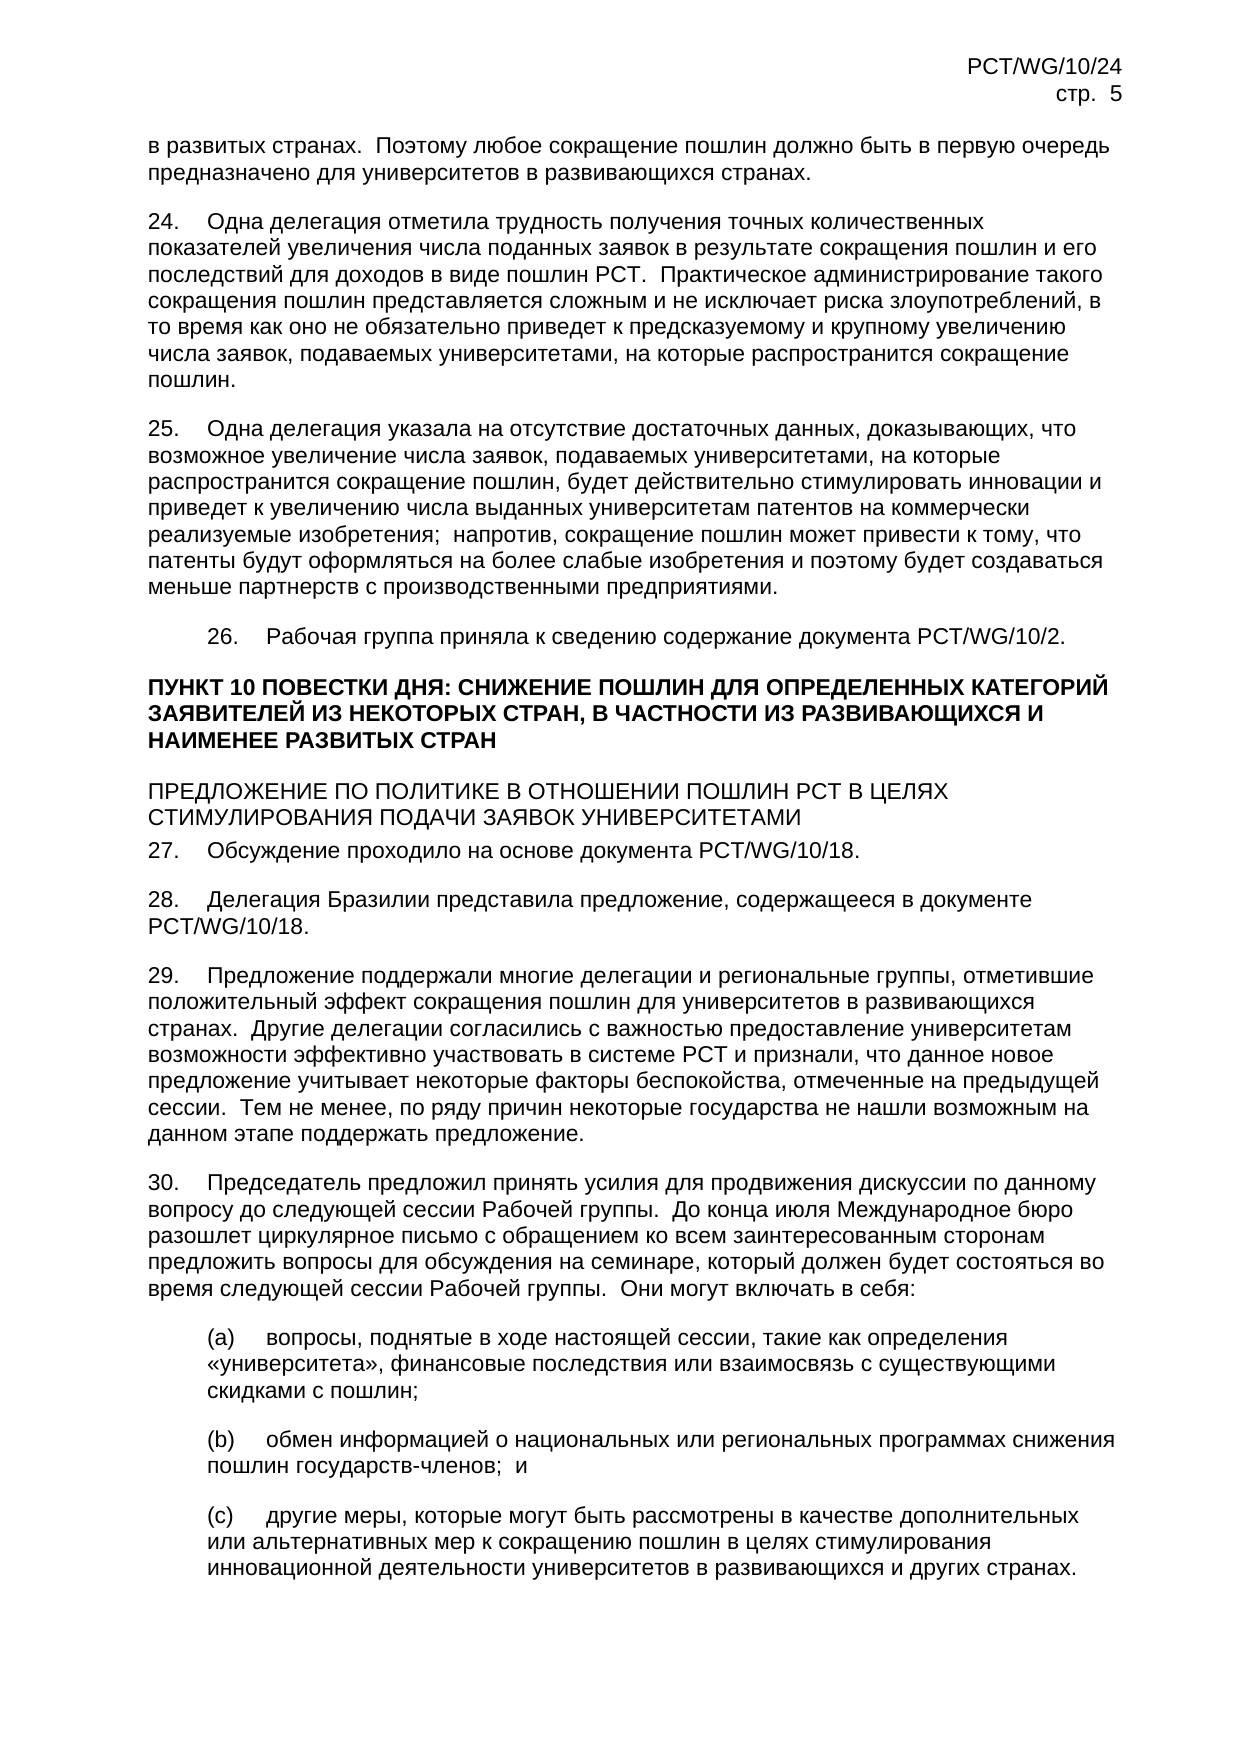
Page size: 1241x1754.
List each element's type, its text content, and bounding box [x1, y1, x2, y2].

text Обсуждение проходило на основе документа PCT/WG/10/18. [148, 837, 1122, 863]
subtitle ПУНКТ 10 ПОВЕСТКИ ДНЯ: Снижение пошлин для определенных категорий заявителей из некоторых стран, в частности из развивающихся и наименее развитых стран [148, 674, 1122, 753]
text Председатель предложил принять усилия для продвижения дискуссии по данному вопросу до следующей сессии Рабочей группы. До конца июля Международное бюро разошлет циркулярное письмо с обращением ко всем заинтересованным сторонам предложить вопросы для обсуждения на семинаре, который должен будет состояться во время следующей сессии Рабочей группы. Они могут включать в себя: [148, 1169, 1122, 1301]
list вопросы, поднятые в ходе настоящей сессии, такие как определения «университета», финансовые последствия или взаимосвязь с существующими скидками с пошлин; [207, 1324, 1122, 1403]
text Предложение поддержали многие делегации и региональные группы, отметившие положительный эффект сокращения пошлин для университетов в развивающихся странах. Другие делегации согласились с важностью предоставление университетам возможности эффективно участвовать в системе PCT и признали, что данное новое предложение учитывает некоторые факторы беспокойства, отмеченные на предыдущей сессии. Тем не менее, по ряду причин некоторые государства не нашли возможным на данном этапе поддержать предложение. [148, 962, 1122, 1146]
list обмен информацией о национальных или региональных программах снижения пошлин государств-членов; и [207, 1426, 1122, 1479]
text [148, 132, 1122, 185]
subtitle ПРЕДЛОЖЕНИЕ ПО ПОЛИТИКЕ В ОТНОШЕНИИ ПОШЛИН PCT в целях стимулирования ПОДАЧи ЗАЯВОК УНИВЕРСИТЕТАМИ [148, 778, 1122, 831]
text Одна делегация отметила трудность получения точных количественных показателей увеличения числа поданных заявок в результате сокращения пошлин и его последствий для доходов в виде пошлин РСТ. Практическое администрирование такого сокращения пошлин представляется сложным и не исключает риска злоупотреблений, в то время как оно не обязательно приведет к предсказуемому и крупному увеличению числа заявок, подаваемых университетами, на которые распространится сокращение пошлин. [148, 208, 1122, 392]
text Делегация Бразилии представила предложение, содержащееся в документе PCT/WG/10/18. [148, 886, 1122, 939]
list другие меры, которые могут быть рассмотрены в качестве дополнительных или альтернативных мер к сокращению пошлин в целях стимулирования инновационной деятельности университетов в развивающихся и других странах. [207, 1502, 1122, 1581]
text Одна делегация указала на отсутствие достаточных данных, доказывающих, что возможное увеличение числа заявок, подаваемых университетами, на которые распространится сокращение пошлин, будет действительно стимулировать инновации и приведет к увеличению числа выданных университетам патентов на коммерчески реализуемые изобретения; напротив, сокращение пошлин может привести к тому, что патенты будут оформляться на более слабые изобретения и поэтому будет создаваться меньше партнерств с производственными предприятиями. [148, 415, 1122, 600]
text Рабочая группа приняла к сведению содержание документа PCT/WG/10/2. [207, 623, 1122, 649]
